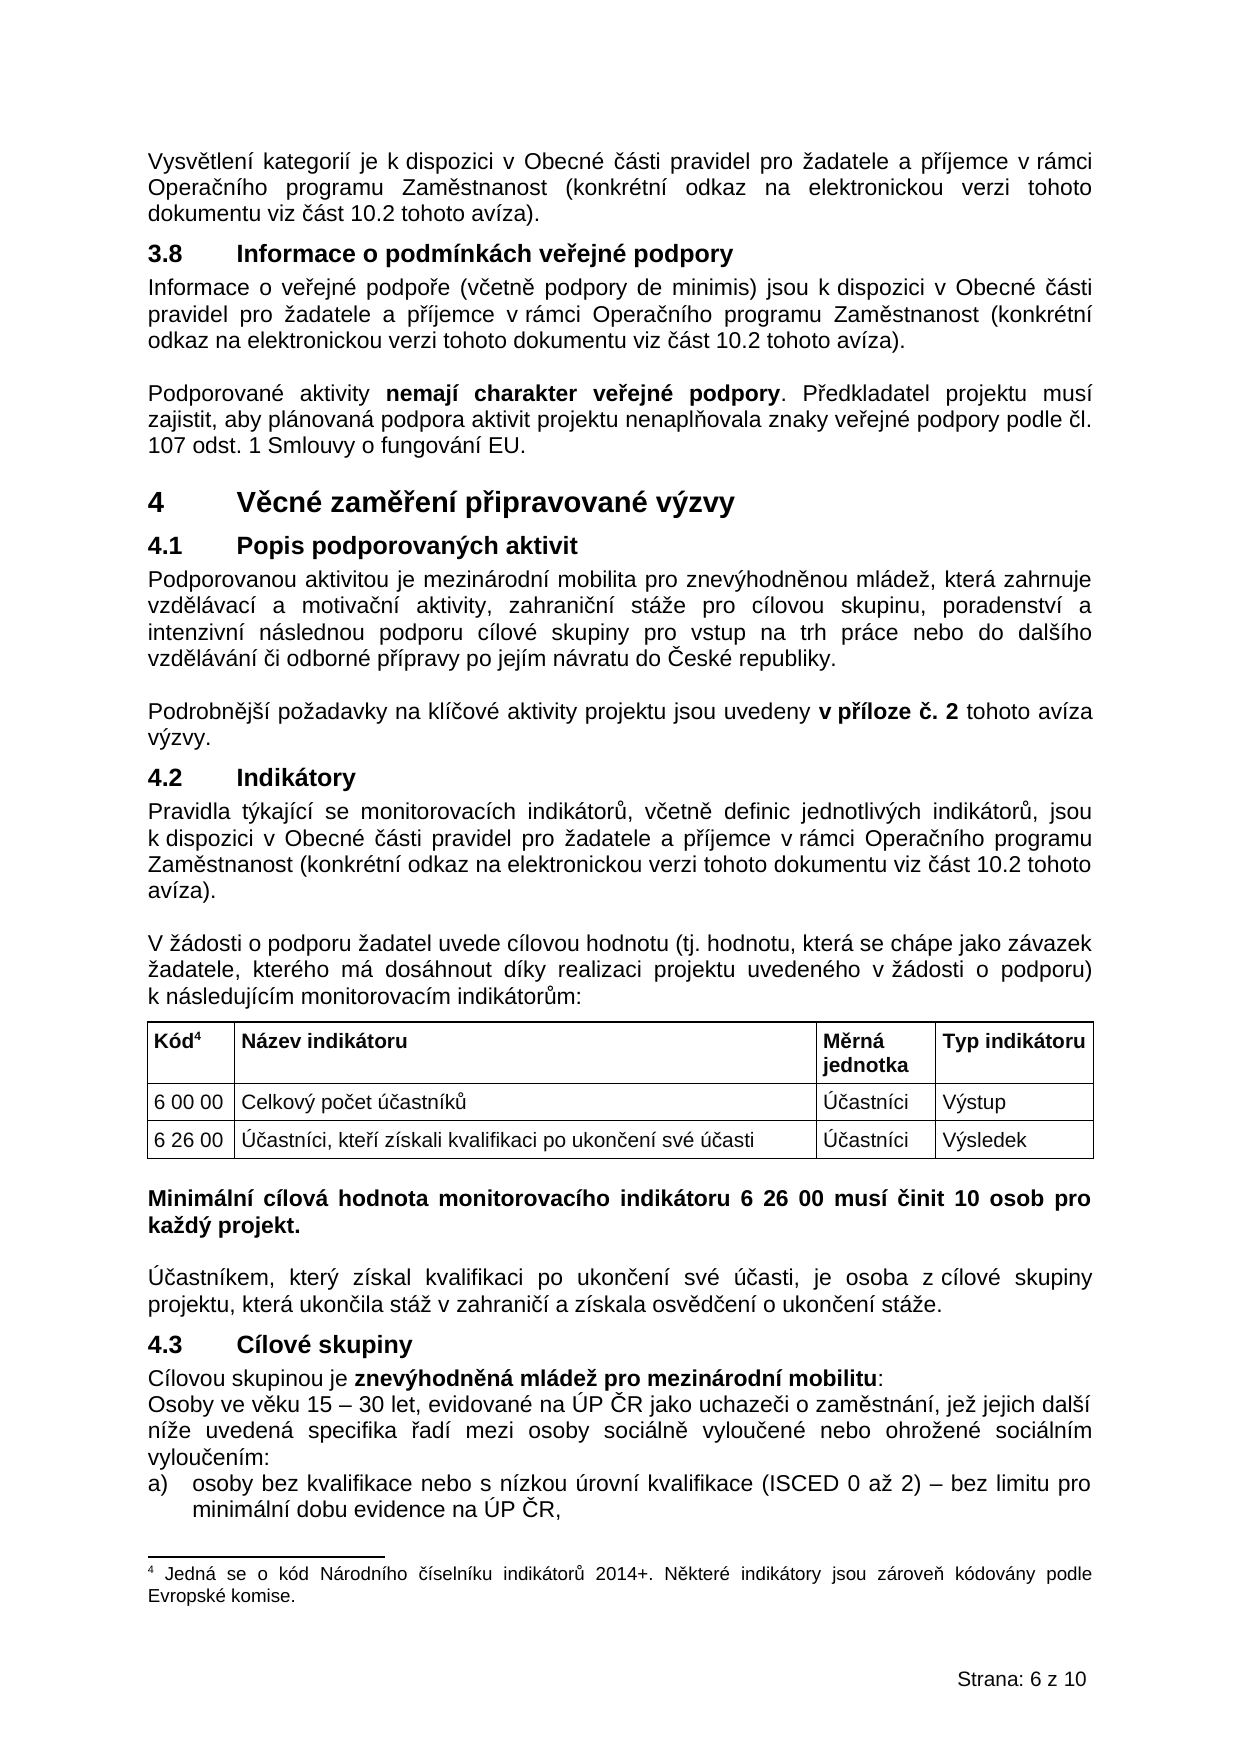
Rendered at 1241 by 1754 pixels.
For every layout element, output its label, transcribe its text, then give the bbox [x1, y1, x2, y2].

table_cell Výstup [936, 1084, 1093, 1120]
table_cell Účastníci [817, 1121, 935, 1158]
subtitle Cílové skupiny [148, 1329, 1092, 1358]
table_header Typ indikátoru [936, 1023, 1093, 1083]
table_header Kód [148, 1023, 234, 1083]
text Podporovanou aktivitou je mezinárodní mobilita pro znevýhodněnou mládež, která zahrnuje vzdělávací a motivační aktivity, zahraniční stáže pro cílovou skupinu, poradenství a intenzivní následnou podporu cílové skupiny pro vstup na trh práce nebo do dalšího vzdělávání či odborné přípravy po jejím návratu do České republiky. [148, 566, 1092, 672]
table_header Měrná jednotka [817, 1023, 935, 1083]
table_cell Celkový počet účastníků [235, 1084, 816, 1120]
text Osoby ve věku 15 – 30 let, evidované na ÚP ČR jako uchazeči o zaměstnání, jež jejich další níže uvedená specifika řadí mezi osoby sociálně vyloučené nebo ohrožené sociálním vyloučením: [148, 1391, 1092, 1470]
subtitle Věcné zaměření připravované výzvy [148, 485, 1092, 519]
subtitle Popis podporovaných aktivit [148, 531, 1092, 560]
subtitle Indikátory [148, 763, 1092, 792]
text Účastníkem, který získal kvalifikaci po ukončení své účasti, je osoba z cílové skupiny projektu, která ukončila stáž v zahraničí a získala osvědčení o ukončení stáže. [148, 1264, 1092, 1317]
text Cílovou skupinou je znevýhodněná mládež pro mezinárodní mobilitu: [148, 1364, 1092, 1391]
text Pravidla týkající se monitorovacích indikátorů, včetně definic jednotlivých indikátorů, jsou k dispozici v Obecné části pravidel pro žadatele a příjemce v rámci Operačního programu Zaměstnanost (konkrétní odkaz na elektronickou verzi tohoto dokumentu viz část 10.2 tohoto avíza). [148, 798, 1092, 903]
table_cell Účastníci, kteří získali kvalifikaci po ukončení své účasti [235, 1121, 816, 1158]
text Podrobnější požadavky na klíčové aktivity projektu jsou uvedeny v příloze č. 2 tohoto avíza výzvy. [148, 698, 1092, 751]
text Minimální cílová hodnota monitorovacího indikátoru 6 26 00 musí činit 10 osob pro každý projekt. [148, 1185, 1092, 1238]
subtitle Informace o podmínkách veřejné podpory [148, 239, 1092, 268]
text Informace o veřejné podpoře (včetně podpory de minimis) jsou k dispozici v Obecné části pravidel pro žadatele a příjemce v rámci Operačního programu Zaměstnanost (konkrétní odkaz na elektronickou verzi tohoto dokumentu viz část 10.2 tohoto avíza). [148, 274, 1092, 353]
table_cell 6 26 00 [148, 1121, 234, 1158]
text V žádosti o podporu žadatel uvede cílovou hodnotu (tj. hodnotu, která se chápe jako závazek žadatele, kterého má dosáhnout díky realizaci projektu uvedeného v žádosti o podporu) k následujícím monitorovacím indikátorům: [148, 930, 1092, 1009]
table_cell Výsledek [936, 1121, 1093, 1158]
list osoby bez kvalifikace nebo s nízkou úrovní kvalifikace (ISCED 0 až 2) – bez limitu pro minimální dobu evidence na ÚP ČR, [148, 1470, 1092, 1523]
text Podporované aktivity nemají charakter veřejné podpory. Předkladatel projektu musí zajistit, aby plánovaná podpora aktivit projektu nenaplňovala znaky veřejné podpory podle čl. 107 odst. 1 Smlouvy o fungování EU. [148, 380, 1092, 459]
table_header Název indikátoru [235, 1023, 816, 1083]
table_cell 6 00 00 [148, 1084, 234, 1120]
table_cell Účastníci [817, 1084, 935, 1120]
text Vysvětlení kategorií je k dispozici v Obecné části pravidel pro žadatele a příjemce v rámci Operačního programu Zaměstnanost (konkrétní odkaz na elektronickou verzi tohoto dokumentu viz část 10.2 tohoto avíza). [148, 148, 1092, 227]
